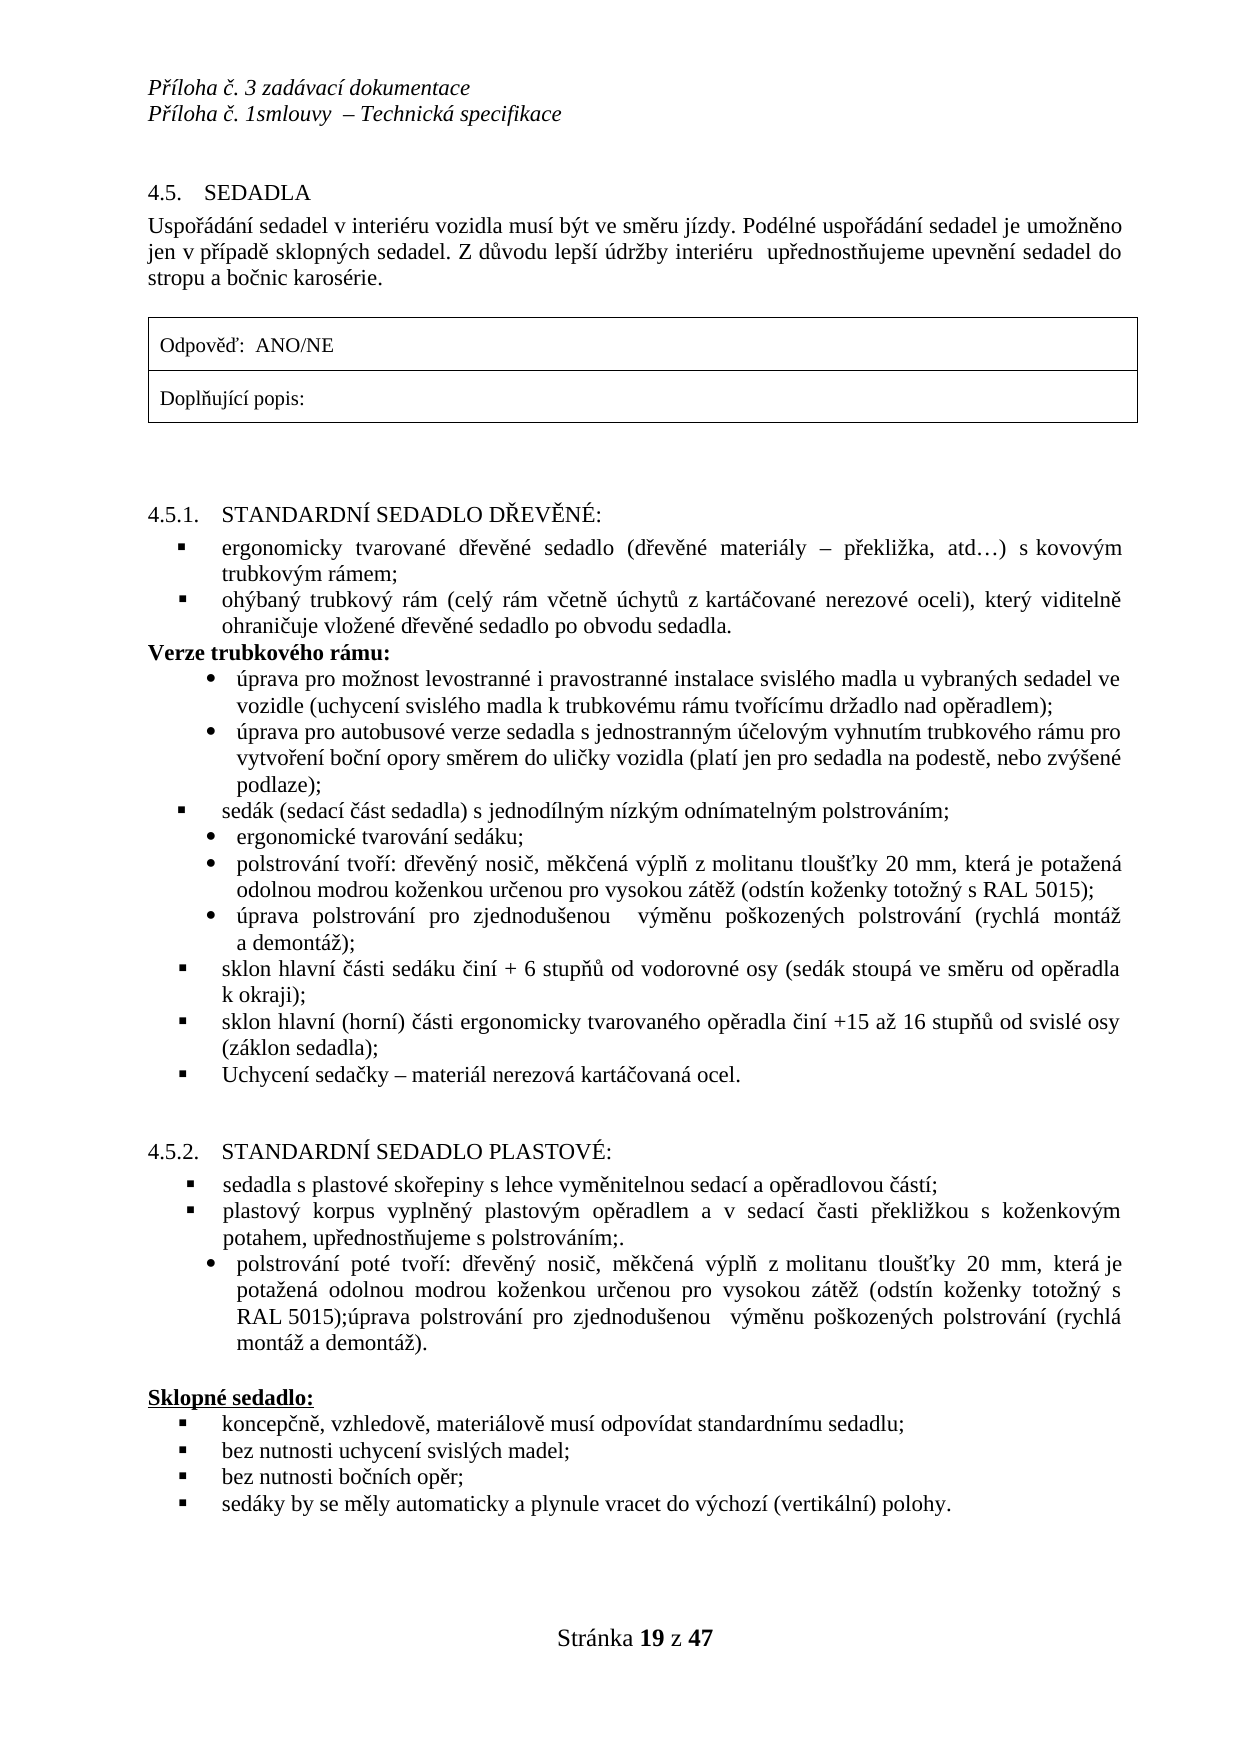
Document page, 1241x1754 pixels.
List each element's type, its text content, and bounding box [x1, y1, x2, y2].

list ohýbaný trubkový rám (celý rám včetně úchytů z kartáčované nerezové oceli), který viditelně ohraničuje vložené dřevěné sedadlo po obvodu sedadla. [177, 586, 1122, 639]
list polstrování poté tvoří: dřevěný nosič, měkčená výplň z molitanu tloušťky 20 mm, která je potažená odolnou modrou koženkou určenou pro vysokou zátěž (odstín koženky totožný s RAL 5015);úprava polstrování pro zjednodušenou výměnu poškozených polstrování (rychlá montáž a demontáž). [207, 1250, 1122, 1355]
text Uspořádání sedadel v interiéru vozidla musí být ve směru jízdy. Podélné uspořádání sedadel je umožněno jen v případě sklopných sedadel. Z důvodu lepší údržby interiéru upřednostňujeme upevnění sedadel do stropu a bočnic karosérie. [148, 212, 1122, 291]
list bez nutnosti uchycení svislých madel; [177, 1437, 1122, 1463]
list polstrování tvoří: dřevěný nosič, měkčená výplň z molitanu tloušťky 20 mm, která je potažená odolnou modrou koženkou určenou pro vysokou zátěž (odstín koženky totožný s RAL 5015); [207, 850, 1122, 902]
list sklon hlavní části sedáku činí + 6 stupňů od vodorovné osy (sedák stoupá ve směru od opěradla k okraji); [177, 955, 1122, 1008]
list sedák (sedací část sedadla) s jednodílným nízkým odnímatelným polstrováním; [176, 797, 1122, 823]
table_header Odpověď: ANO/NE [149, 318, 1137, 370]
table_cell Doplňující popis: [149, 371, 1137, 422]
list sedáky by se měly automaticky a plynule vracet do výchozí (vertikální) polohy. [177, 1489, 1122, 1516]
list sklon hlavní (horní) části ergonomicky tvarovaného opěradla činí +15 až 16 stupňů od svislé osy (záklon sedadla); [177, 1008, 1122, 1061]
list koncepčně, vzhledově, materiálově musí odpovídat standardnímu sedadlu; [177, 1411, 1122, 1437]
list ergonomické tvarování sedáku; [207, 823, 1122, 850]
list Verze trubkového rámu: [148, 639, 1122, 665]
list plastový korpus vyplněný plastovým opěradlem a v sedací časti překližkou s koženkovým potahem, upřednostňujeme s polstrováním;. [185, 1197, 1122, 1250]
list Uchycení sedačky – materiál nerezová kartáčovaná ocel. [177, 1061, 1122, 1087]
list úprava pro možnost levostranné i pravostranné instalace svislého madla u vybraných sedadel ve vozidle (uchycení svislého madla k trubkovému rámu tvořícímu držadlo nad opěradlem); [207, 665, 1122, 718]
list ergonomicky tvarované dřevěné sedadlo (dřevěné materiály – překližka, atd…) s kovovým trubkovým rámem; [176, 533, 1122, 586]
subtitle Standardní sedadlo DŘEVĚNÉ: [148, 501, 1122, 527]
subtitle Sedadla [148, 179, 1122, 206]
list úprava polstrování pro zjednodušenou výměnu poškozených polstrování (rychlá montáž a demontáž); [207, 902, 1122, 955]
text Sklopné sedadlo: [148, 1384, 1122, 1411]
list sedadla s plastové skořepiny s lehce vyměnitelnou sedací a opěradlovou částí; [185, 1171, 1122, 1197]
list bez nutnosti bočních opěr; [177, 1463, 1122, 1489]
list úprava pro autobusové verze sedadla s jednostranným účelovým vyhnutím trubkového rámu pro vytvoření boční opory směrem do uličky vozidla (platí jen pro sedadla na podestě, nebo zvýšené podlaze); [207, 718, 1122, 797]
subtitle Standardní sedadlo PLASTOVÉ: [148, 1138, 1122, 1165]
